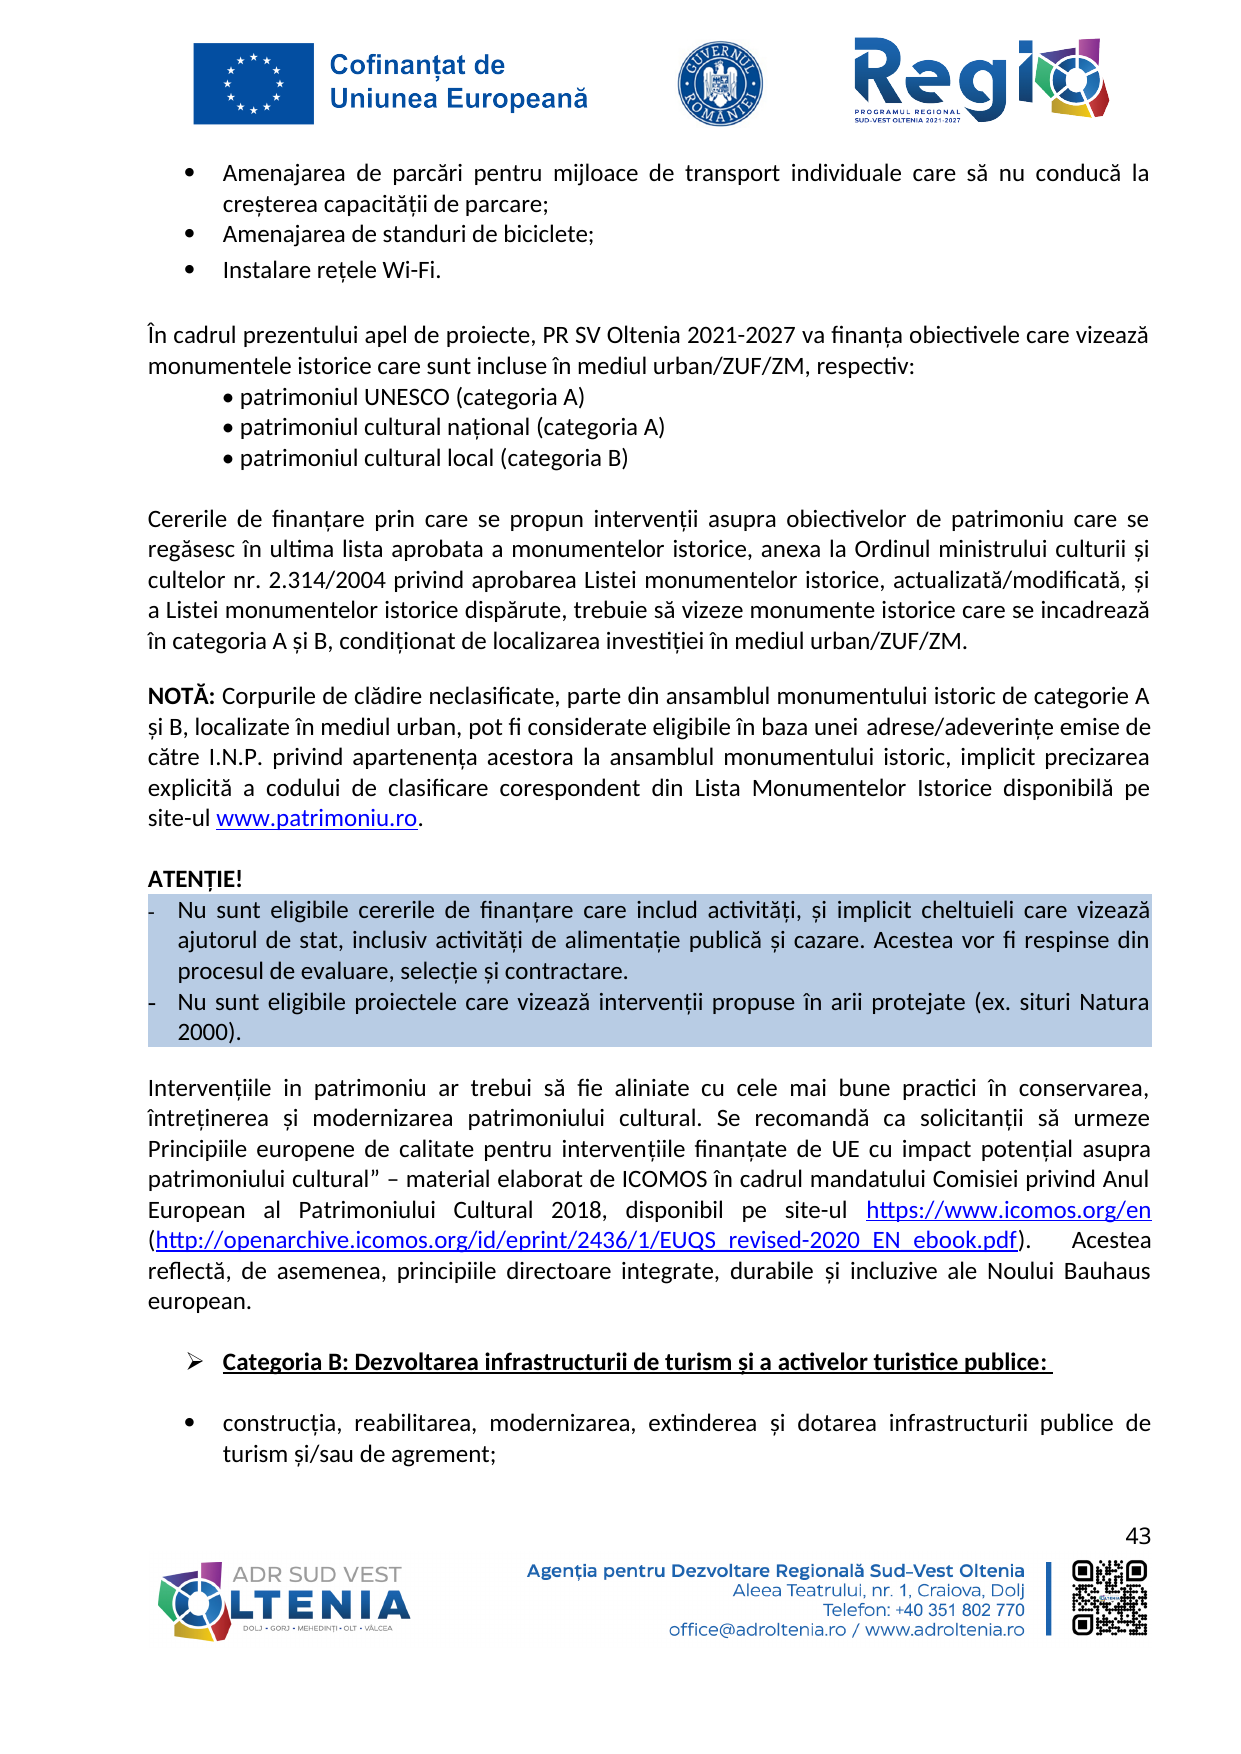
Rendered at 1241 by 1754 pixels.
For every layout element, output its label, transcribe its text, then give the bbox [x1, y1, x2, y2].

list Nu sunt eligibile cererile de finanțare care includ activități, și implicit cheltuieli care vizează ajutorul de stat, inclusiv activităţi de alimentaţie publică şi cazare. Acestea vor fi respinse din procesul de evaluare, selecţie și contractare. [148, 894, 1152, 986]
text • patrimoniul UNESCO (categoria A) [222, 381, 1152, 411]
list Amenajarea de standuri de biciclete; [185, 218, 1152, 249]
picture [188, 38, 590, 128]
text ATENȚIE! [148, 863, 1152, 894]
text Intervențiile in patrimoniu ar trebui să fie aliniate cu cele mai bune practici în conservarea, întreținerea și modernizarea patrimoniului cultural. Se recomandă ca solicitanţii să urmeze Principiile europene de calitate pentru intervențiile finanțate de UE cu impact potențial asupra patrimoniului cultural” – material elaborat de ICOMOS în cadrul mandatului Comisiei privind Anul European al Patrimoniului Cultural 2018, disponibil pe site-ul https://www.icomos.org/en (http://openarchive.icomos.org/id/eprint/2436/1/EUQS_revised-2020_EN_ebook.pdf). Acestea reflectă, de asemenea, principiile directoare integrate, durabile și incluzive ale Noului Bauhaus european. [148, 1072, 1152, 1316]
text • patrimoniul cultural local (categoria B) [222, 442, 1152, 472]
text • patrimoniul cultural naţional (categoria A) [222, 411, 1152, 442]
picture [674, 39, 768, 128]
text În cadrul prezentului apel de proiecte, PR SV Oltenia 2021-2027 va finanţa obiectivele care vizează monumentele istorice care sunt incluse în mediul urban/ZUF/ZM, respectiv: [148, 320, 1152, 381]
list Instalare rețele Wi-Fi. [185, 254, 1152, 284]
list Categoria B: Dezvoltarea infrastructurii de turism și a activelor turistice publice: [185, 1346, 1152, 1377]
text Cererile de finanţare prin care se propun intervenţii asupra obiectivelor de patrimoniu care se regăsesc în ultima lista aprobata a monumentelor istorice, anexa la Ordinul ministrului culturii şi cultelor nr. 2.314/2004 privind aprobarea Listei monumentelor istorice, actualizată/modificată, şi a Listei monumentelor istorice dispărute, trebuie să vizeze monumente istorice care se incadrează în categoria A şi B, condiţionat de localizarea investiţiei în mediul urban/ZUF/ZM. [148, 503, 1152, 655]
list Amenajarea de parcări pentru mijloace de transport individuale care să nu conducă la creșterea capacității de parcare; [185, 157, 1152, 218]
picture [148, 1551, 1152, 1648]
text NOTĂ: Corpurile de clădire neclasificate, parte din ansamblul monumentului istoric de categorie A şi B, localizate în mediul urban, pot fi considerate eligibile în baza unei adrese/adeverinţe emise de către I.N.P. privind apartenenţa acestora la ansamblul monumentului istoric, implicit precizarea explicită a codului de clasificare corespondent din Lista Monumentelor Istorice disponibilă pe site-ul www.patrimoniu.ro. [148, 680, 1152, 833]
list construcția, reabilitarea, modernizarea, extinderea și dotarea infrastructurii publice de turism și/sau de agrement; [185, 1407, 1152, 1468]
picture [852, 36, 1111, 126]
list Nu sunt eligibile proiectele care vizează intervenţii propuse în arii protejate (ex. situri Natura 2000). [148, 986, 1152, 1047]
